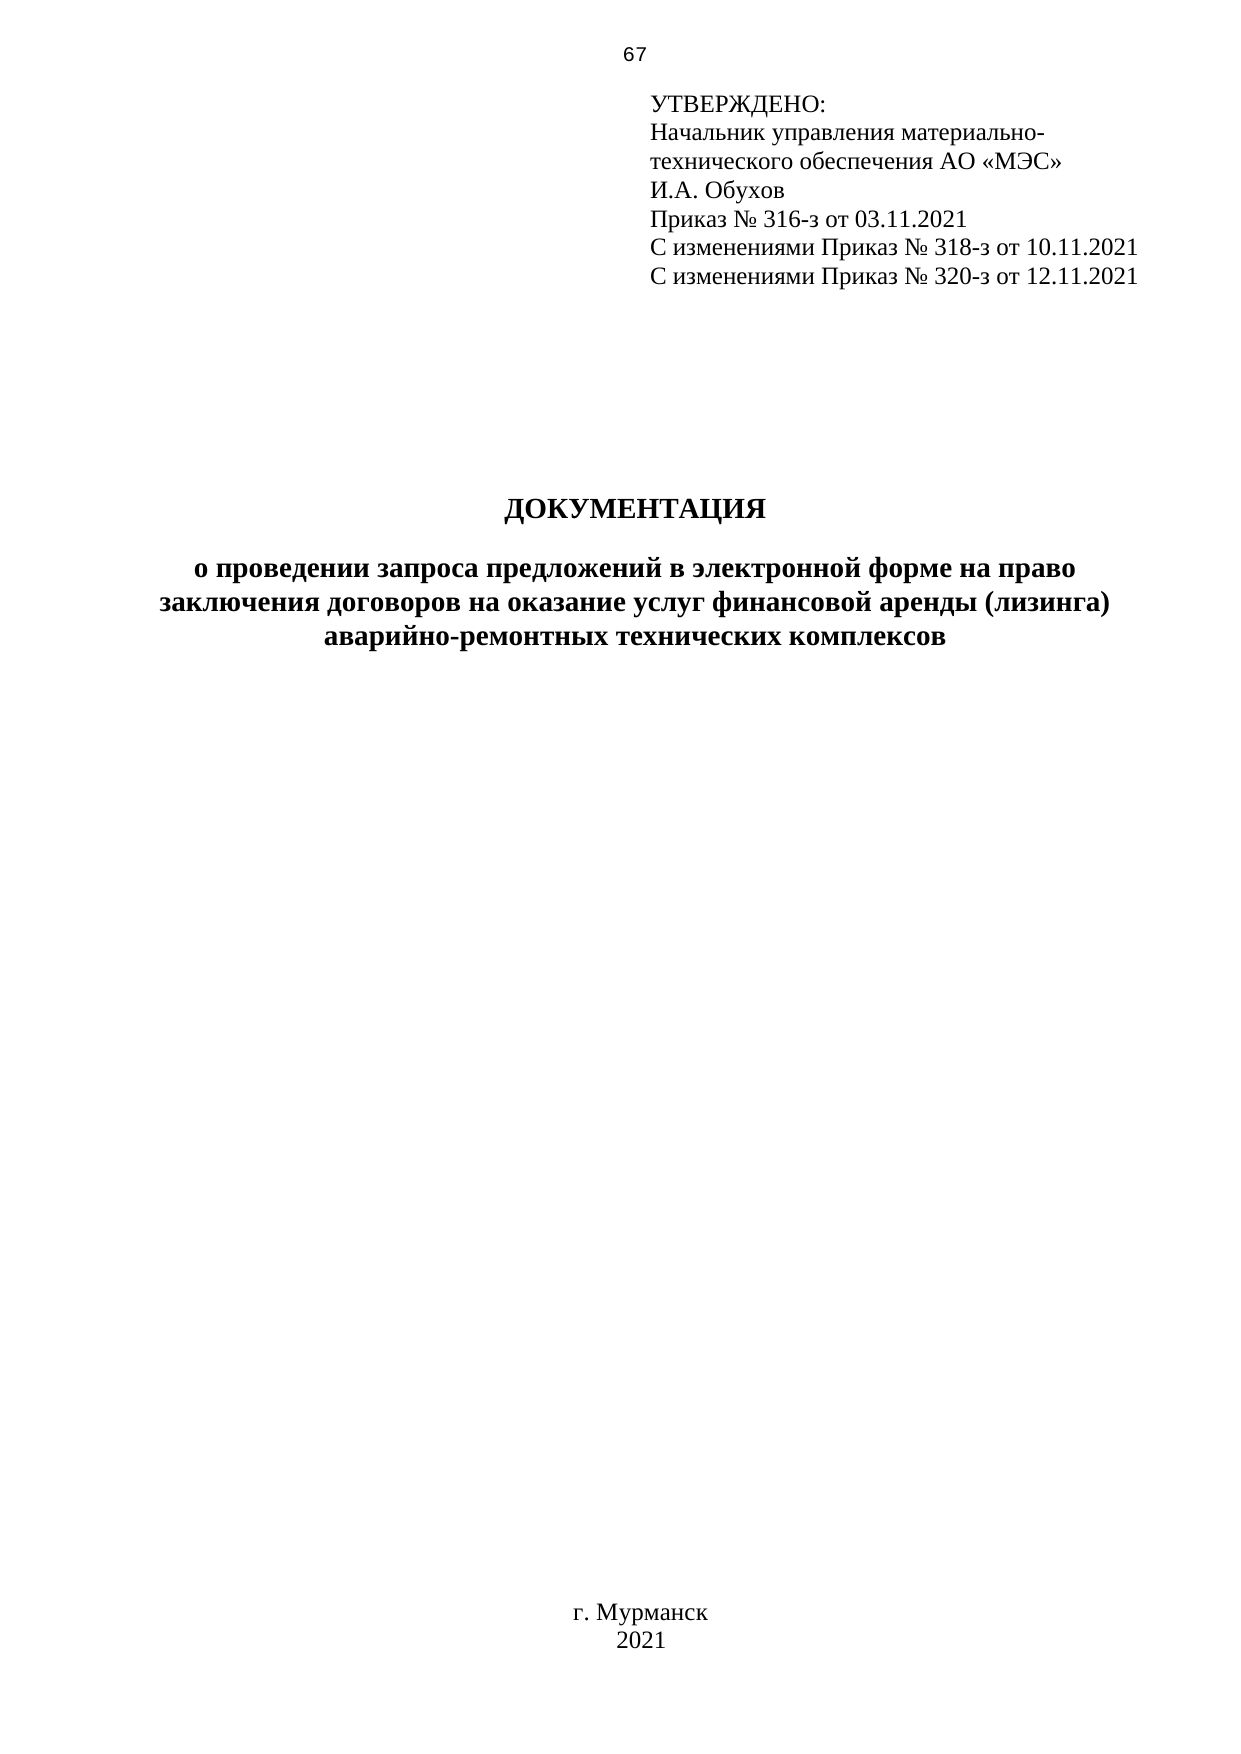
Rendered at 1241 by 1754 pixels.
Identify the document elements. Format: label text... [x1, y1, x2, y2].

text С изменениями Приказ № 318-з от 10.11.2021 [650, 232, 1152, 261]
text УТВЕРЖДЕНО: [650, 89, 1152, 117]
text о проведении запроса предложений в электронной форме на право заключения договоров на оказание услуг финансовой аренды (лизинга) аварийно-ремонтных технических комплексов [118, 551, 1152, 651]
text ДОКУМЕНТАЦИЯ [118, 491, 1152, 525]
text С изменениями Приказ № 320-з от 12.11.2021 [650, 261, 1152, 290]
text Начальник управления материально-технического обеспечения АО «МЭС» [650, 117, 1152, 175]
text И.А. Обухов [650, 175, 1152, 204]
text 2021 [459, 1625, 823, 1654]
text г. Мурманск [459, 1597, 823, 1625]
text Приказ № 316-з от 03.11.2021 [650, 204, 1152, 232]
